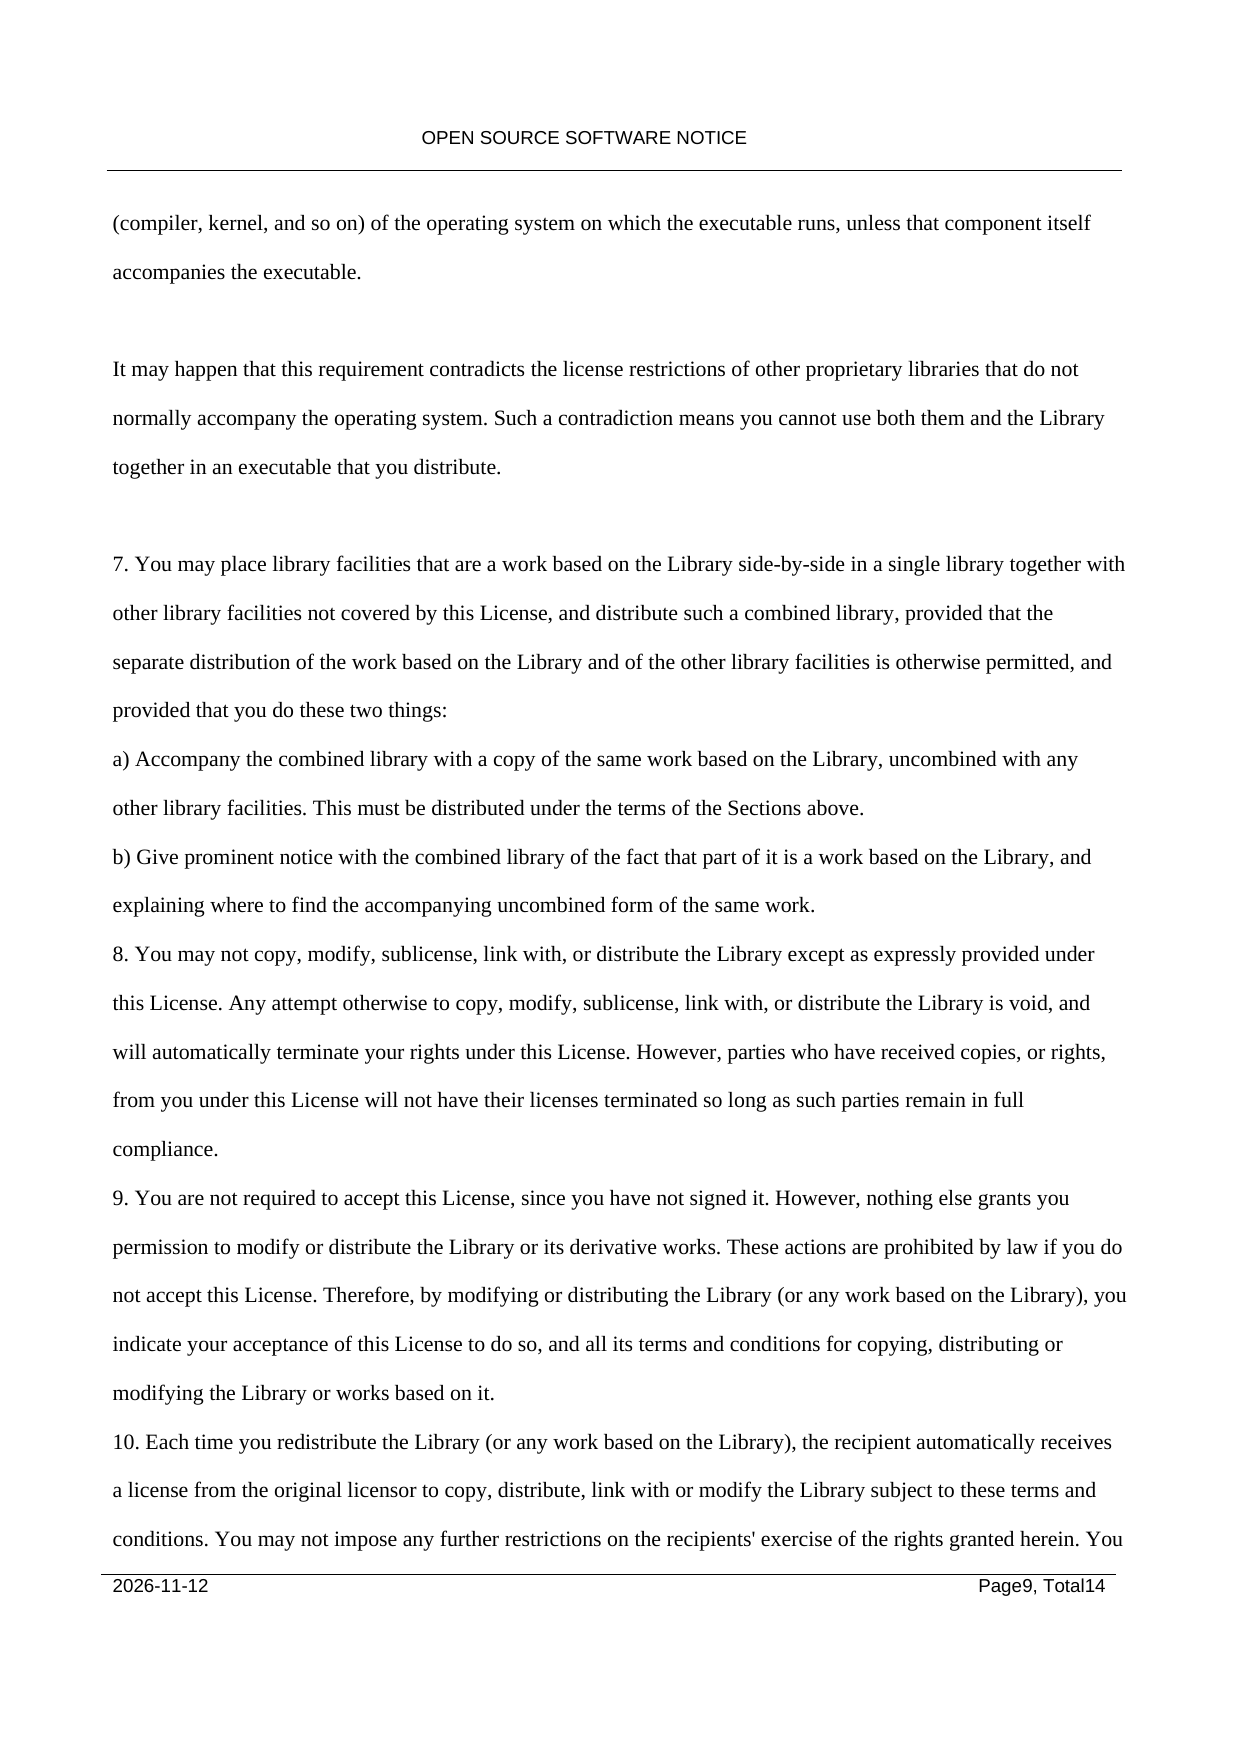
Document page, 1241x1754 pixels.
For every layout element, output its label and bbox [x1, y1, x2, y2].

text [112, 206, 1128, 1555]
